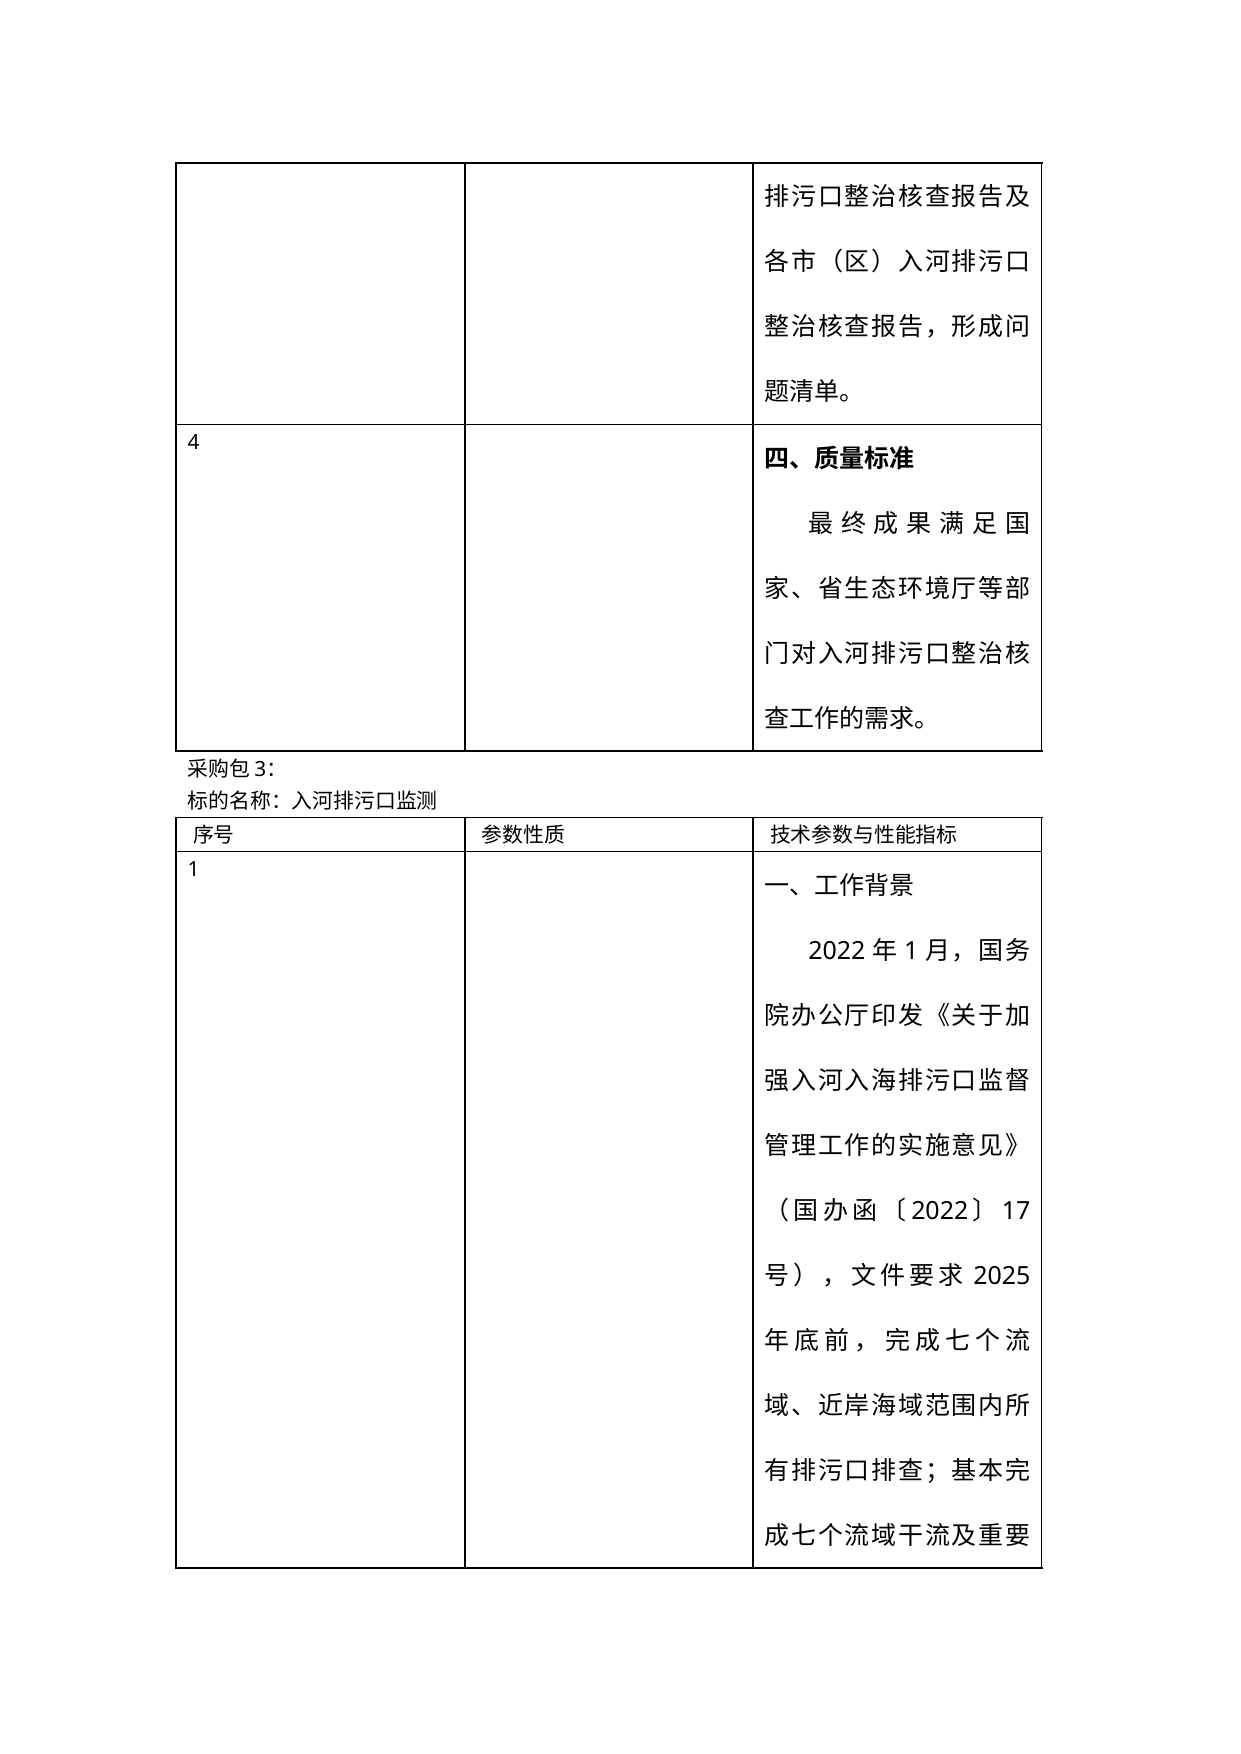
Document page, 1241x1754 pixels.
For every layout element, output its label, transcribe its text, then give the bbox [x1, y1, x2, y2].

table_cell 4 [177, 425, 464, 750]
table_cell [466, 852, 752, 1567]
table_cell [754, 852, 1041, 1567]
table_cell 四、质量标准 最终成果满足国家、省生态环境厅等部门对入河排污口整治核查工作的需求。 [754, 425, 1041, 750]
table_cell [754, 164, 1041, 423]
table_cell 3 [177, 164, 464, 423]
table_header 参数性质 [466, 818, 752, 851]
table_header 序号 [177, 818, 464, 851]
table_cell 1 [177, 852, 464, 1567]
text 标的名称：入河排污口监测 [187, 784, 1053, 817]
table_cell [466, 164, 752, 423]
table_header 技术参数与性能指标 [754, 818, 1041, 851]
text 采购包3： [187, 752, 1053, 784]
table_cell [466, 425, 752, 750]
